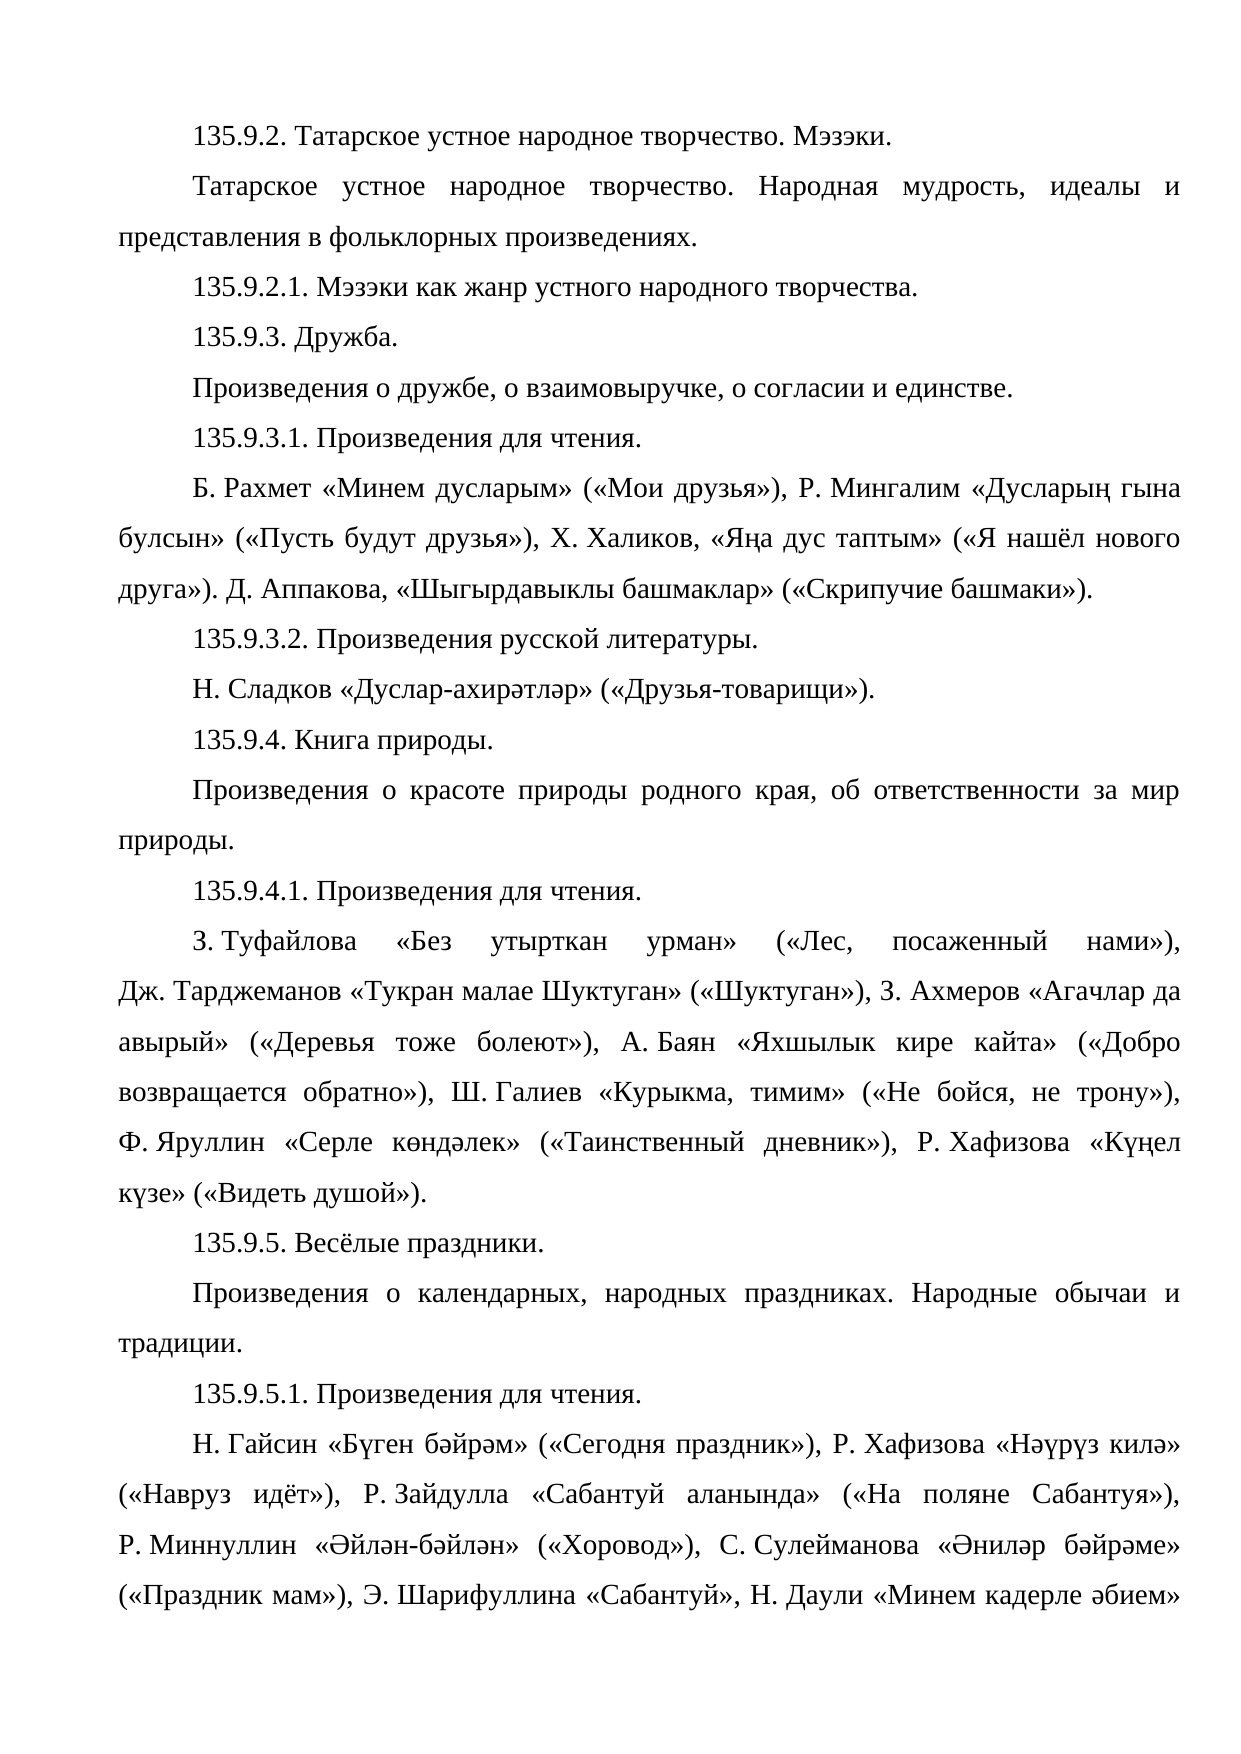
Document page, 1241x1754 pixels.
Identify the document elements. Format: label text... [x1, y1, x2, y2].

text 135.9.4.1. Произведения для чтения. [118, 873, 1181, 906]
text Б. Рахмет «Минем дусларым» («Мои друзья»), Р. Мингалим «Дусларың гына булсын» («Пусть будут друзья»), Х. Халиков, «Яңа дус таптым» («Я нашёл нового друга»). Д. Аппакова, «Шыгырдавыклы башмаклар» («Скрипучие башмаки»). [118, 470, 1181, 604]
text Произведения о красоте природы родного края, об ответственности за мир природы. [118, 772, 1181, 856]
text 135.9.4. Книга природы. [118, 722, 1181, 755]
text 135.9.3.2. Произведения русской литературы. [118, 621, 1181, 655]
text 135.9.5.1. Произведения для чтения. [118, 1376, 1181, 1409]
text Татарское устное народное творчество. Народная мудрость, идеалы и представления в фольклорных произведениях. [118, 168, 1181, 252]
text Н. Сладков «Дуслар-ахирәтләр» («Друзья-товарищи»). [118, 672, 1181, 705]
text 135.9.2.1. Мэзэки как жанр устного народного творчества. [118, 269, 1181, 303]
text З. Туфайлова «Без утырткан урман» («Лес, посаженный нами»), Дж. Тарджеманов «Тукран малае Шуктуган» («Шуктуган»), З. Ахмеров «Агачлар да авырый» («Деревья тоже болеют»), А. Баян «Яхшылык кире кайта» («Добро возвращается обратно»), Ш. Галиев «Курыкма, тимим» («Не бойся, не трону»), Ф. Яруллин «Серле көндәлек» («Таинственный дневник»), Р. Хафизова «Күңел күзе» («Видеть душой»). [118, 923, 1181, 1208]
text Произведения о календарных, народных праздниках. Народные обычаи и традиции. [118, 1275, 1181, 1359]
text 135.9.3. Дружба. [118, 319, 1181, 353]
text 135.9.5. Весёлые праздники. [118, 1225, 1181, 1258]
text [118, 1426, 1181, 1611]
text 135.9.2. Татарское устное народное творчество. Мэзэки. [118, 118, 1181, 152]
text 135.9.3.1. Произведения для чтения. [118, 420, 1181, 453]
text Произведения о дружбе, о взаимовыручке, о согласии и единстве. [118, 370, 1181, 403]
